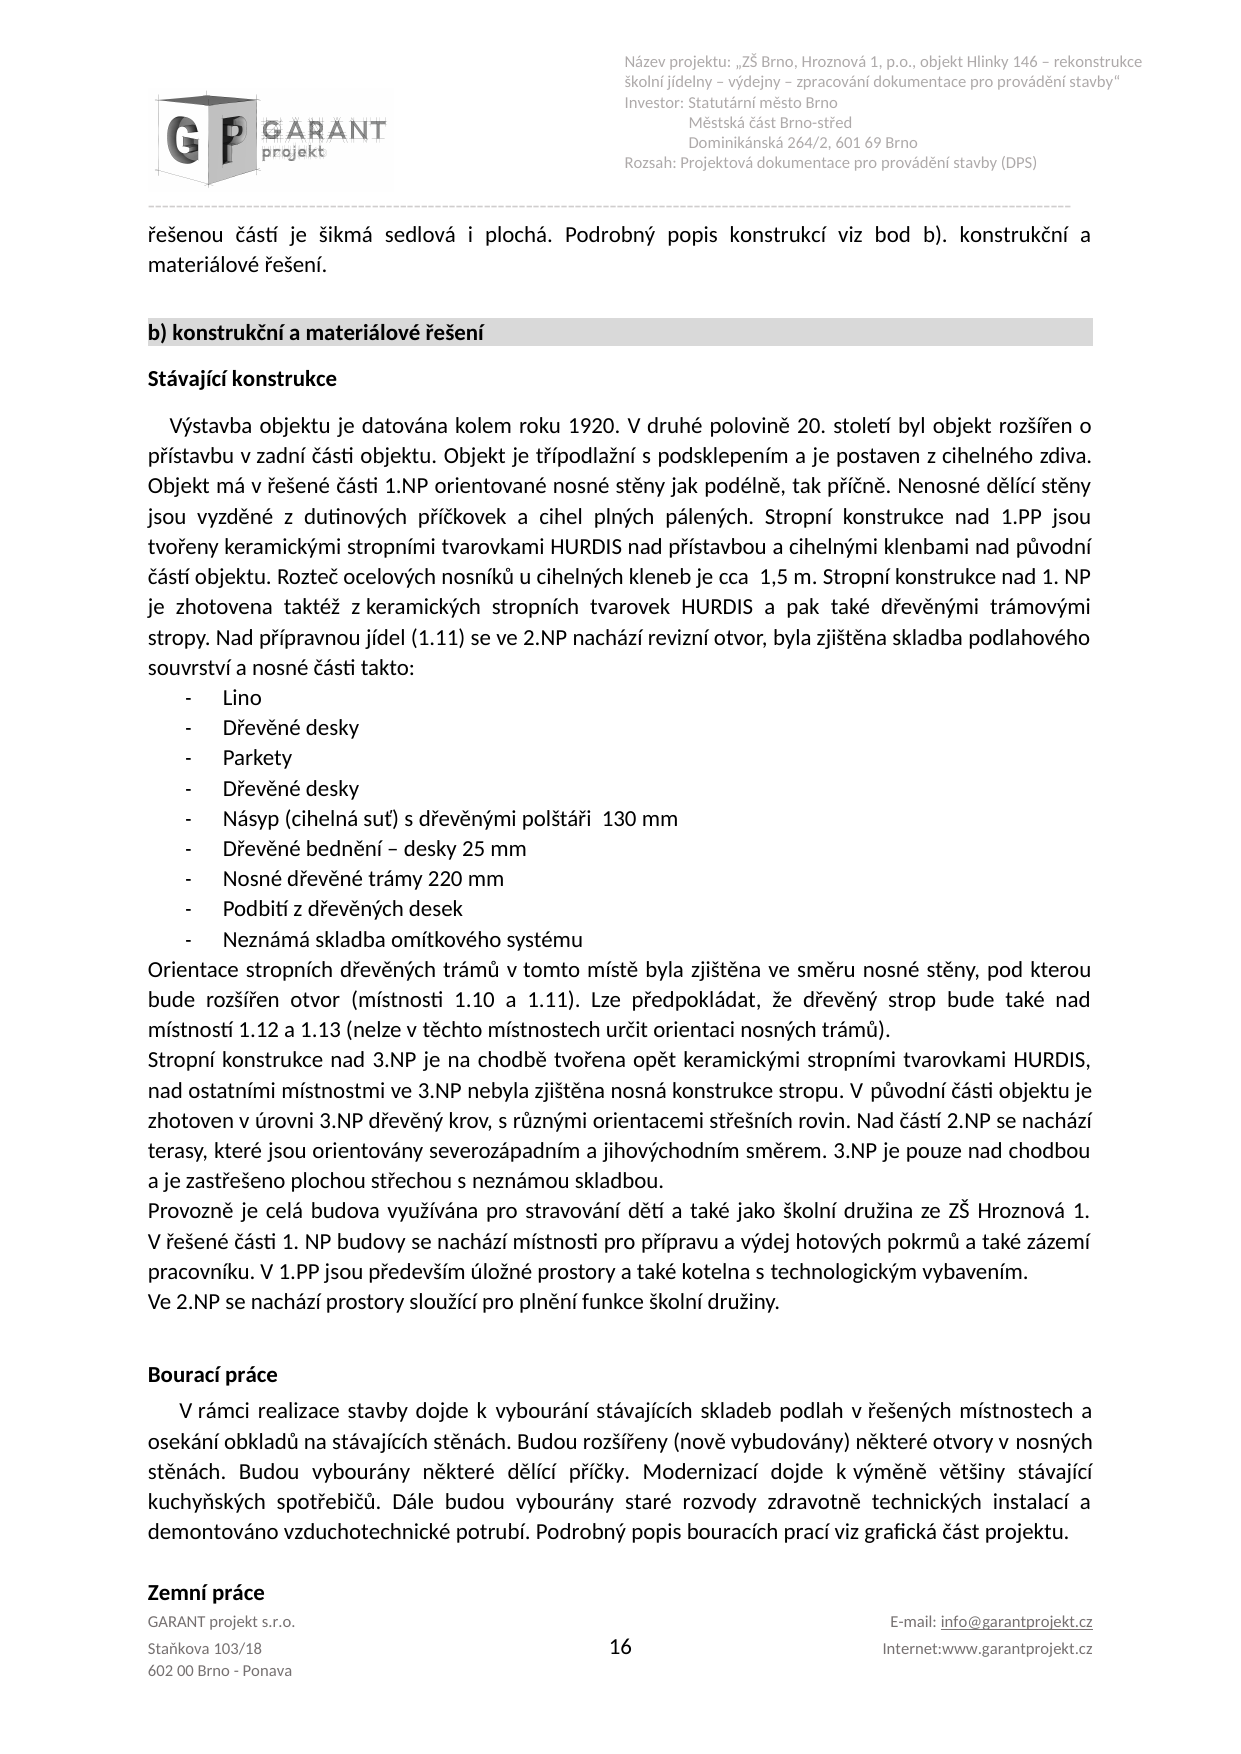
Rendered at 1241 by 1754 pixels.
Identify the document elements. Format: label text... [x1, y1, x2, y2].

text Ve 2.NP se nachází prostory sloužící pro plnění funkce školní družiny. [148, 1287, 1093, 1315]
picture [147, 88, 394, 192]
text Stávající konstrukce [148, 364, 1093, 392]
list Násyp (cihelná suť) s dřevěnými polštáři 130 mm [185, 804, 1093, 832]
list Dřevěné desky [185, 713, 1093, 741]
list Lino [185, 683, 1093, 711]
text Orientace stropních dřevěných trámů v tomto místě byla zjištěna ve směru nosné stěny, pod kterou bude rozšířen otvor (místnosti 1.10 a 1.11). Lze předpokládat, že dřevěný strop bude také nad místností 1.12 a 1.13 (nelze v těchto místnostech určit orientaci nosných trámů). [148, 955, 1093, 1043]
text b) konstrukční a materiálové řešení [148, 318, 1093, 346]
text V rámci realizace stavby dojde k vybourání stávajících skladeb podlah v řešených místnostech a osekání obkladů na stávajících stěnách. Budou rozšířeny (nově vybudovány) některé otvory v nosných stěnách. Budou vybourány některé dělící příčky. Modernizací dojde k výměně většiny stávající kuchyňských spotřebičů. Dále budou vybourány staré rozvody zdravotně technických instalací a demontováno vzduchotechnické potrubí. Podrobný popis bouracích prací viz grafická část projektu. [148, 1397, 1093, 1546]
text Bourací práce [148, 1360, 1093, 1388]
list Nosné dřevěné trámy 220 mm [185, 864, 1093, 892]
list Podbití z dřevěných desek [185, 894, 1093, 923]
list Parkety [185, 743, 1093, 772]
list Dřevěné desky [185, 774, 1093, 802]
text Výstavba objektu je datována kolem roku 1920. V druhé polovině 20. století byl objekt rozšířen o přístavbu v zadní části objektu. Objekt je třípodlažní s podsklepením a je postaven z cihelného zdiva. Objekt má v řešené části 1.NP orientované nosné stěny jak podélně, tak příčně. Nenosné dělící stěny jsou vyzděné z dutinových příčkovek a cihel plných pálených. Stropní konstrukce nad 1.PP jsou tvořeny keramickými stropními tvarovkami HURDIS nad přístavbou a cihelnými klenbami nad původní částí objektu. Rozteč ocelových nosníků u cihelných kleneb je cca 1,5 m. Stropní konstrukce nad 1. NP je zhotovena taktéž z keramických stropních tvarovek HURDIS a pak také dřevěnými trámovými stropy. Nad přípravnou jídel (1.11) se ve 2.NP nachází revizní otvor, byla zjištěna skladba podlahového souvrství a nosné části takto: [148, 411, 1093, 681]
list Dřevěné bednění – desky 25 mm [185, 834, 1093, 862]
text Zemní práce [148, 1578, 1093, 1606]
text Provozně je celá budova využívána pro stravování dětí a také jako školní družina ze ZŠ Hroznová 1. V řešené části 1. NP budovy se nachází místnosti pro přípravu a výdej hotových pokrmů a také zázemí pracovníku. V 1.PP jsou především úložné prostory a také kotelna s technologickým vybavením. [148, 1197, 1093, 1285]
text Stropní konstrukce nad 3.NP je na chodbě tvořena opět keramickými stropními tvarovkami HURDIS, nad ostatními místnostmi ve 3.NP nebyla zjištěna nosná konstrukce stropu. V původní části objektu je zhotoven v úrovni 3.NP dřevěný krov, s různými orientacemi střešních rovin. Nad částí 2.NP se nachází terasy, které jsou orientovány severozápadním a jihovýchodním směrem. 3.NP je pouze nad chodbou a je zastřešeno plochou střechou s neznámou skladbou. [148, 1046, 1093, 1194]
list Neznámá skladba omítkového systému [185, 925, 1093, 953]
